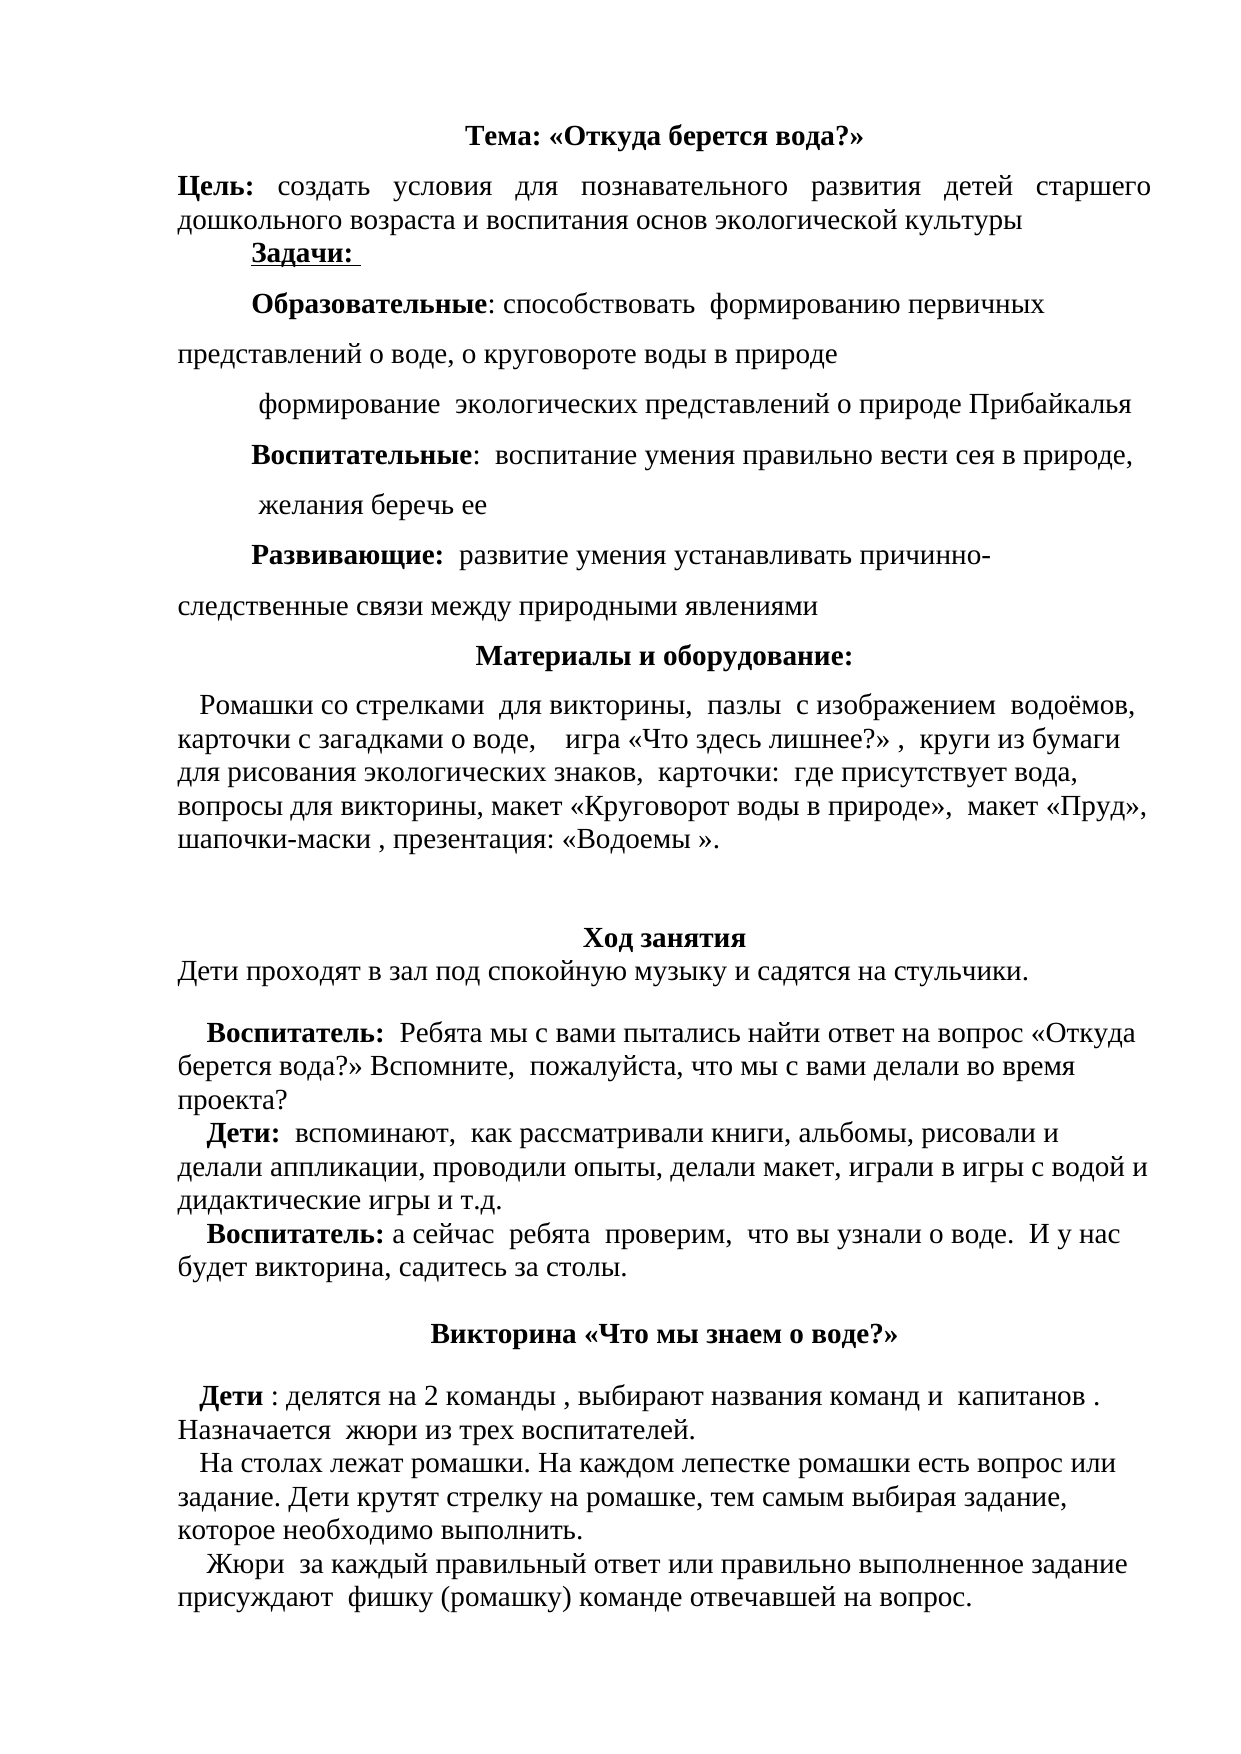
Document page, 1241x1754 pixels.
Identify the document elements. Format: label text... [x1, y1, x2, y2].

text Воспитатель: Ребята мы с вами пытались найти ответ на вопрос «Откуда берется вода?» Вспомните, пожалуйста, что мы с вами делали во время проекта? [177, 1015, 1152, 1115]
text Воспитатель: а сейчас ребята проверим, что вы узнали о воде. И у нас будет викторина, садитесь за столы. [177, 1216, 1152, 1283]
text формирование экологических представлений о природе Прибайкалья [177, 386, 1152, 420]
text Викторина «Что мы знаем о воде?» [177, 1317, 1152, 1350]
text Ход занятия [177, 920, 1152, 953]
text Дети: вспоминают, как рассматривали книги, альбомы, рисовали и делали аппликации, проводили опыты, делали макет, играли в игры с водой и дидактические игры и т.д. [177, 1115, 1152, 1216]
text Цель: создать условия для познавательного развития детей старшего дошкольного возраста и воспитания основ экологической культуры [177, 168, 1152, 236]
text Дети : делятся на 2 команды , выбирают названия команд и капитанов . [177, 1378, 1152, 1412]
text Материалы и оборудование: [177, 638, 1152, 672]
text Назначается жюри из трех воспитателей. [177, 1412, 1152, 1445]
text Задачи: [177, 236, 1152, 269]
text Ромашки со стрелками для викторины, пазлы с изображением водоёмов, карточки с загадками о воде, игра «Что здесь лишнее?» , круги из бумаги для рисования экологических знаков, карточки: где присутствует вода, вопросы для викторины, макет «Круговорот воды в природе», макет «Пруд», шапочки-маски , презентация: «Водоемы ». [177, 687, 1152, 855]
text Воспитательные: воспитание умения правильно вести сея в природе, [177, 437, 1152, 470]
text Образовательные: способствовать формированию первичных представлений о воде, о круговороте воды в природе [177, 286, 1152, 370]
text Тема: «Откуда берется вода?» [177, 118, 1152, 152]
text Жюри за каждый правильный ответ или правильно выполненное задание присуждают фишку (ромашку) команде отвечавшей на вопрос. [177, 1546, 1152, 1613]
text желания беречь ее [177, 487, 1152, 521]
text На столах лежат ромашки. На каждом лепестке ромашки есть вопрос или задание. Дети крутят стрелку на ромашке, тем самым выбирая задание, которое необходимо выполнить. [177, 1445, 1152, 1546]
text Дети проходят в зал под спокойную музыку и садятся на стульчики. [177, 953, 1152, 987]
text Развивающие: развитие умения устанавливать причинно-следственные связи между природными явлениями [177, 537, 1152, 621]
